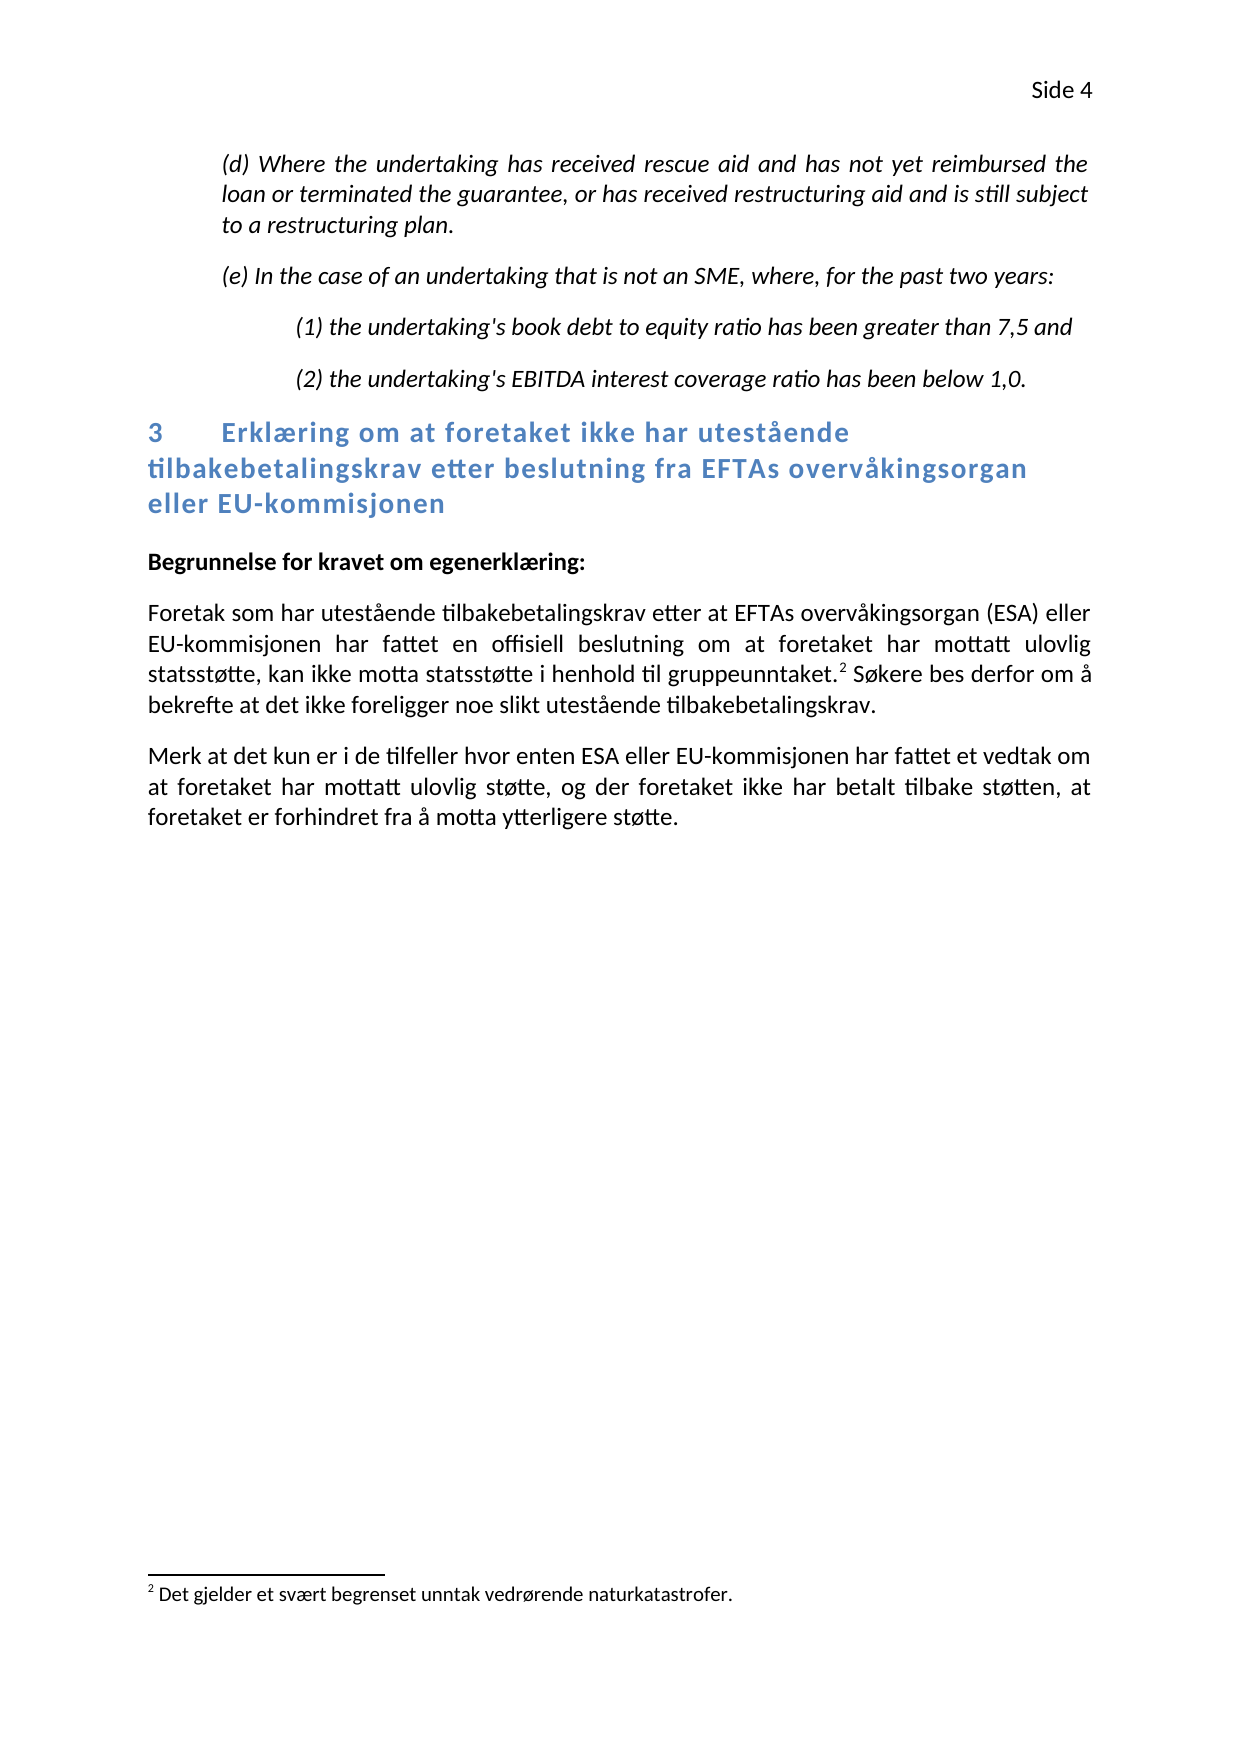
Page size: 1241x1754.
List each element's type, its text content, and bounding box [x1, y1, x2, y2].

text 3 Erklæring om at foretaket ikke har utestående tilbakebetalingskrav etter beslutning fra EFTAs overvåkingsorgan eller EU-kommisjonen [148, 414, 1092, 521]
text Begrunnelse for kravet om egenerklæring: [148, 546, 1092, 577]
text (d) Where the undertaking has received rescue aid and has not yet reimbursed the loan or terminated the guarantee, or has received restructuring aid and is still subject to a restructuring plan. [221, 148, 1092, 239]
text (1) the undertaking's book debt to equity ratio has been greater than 7,5 and [221, 311, 1092, 342]
text Merk at det kun er i de tilfeller hvor enten ESA eller EU-kommisjonen har fattet et vedtak om at foretaket har mottatt ulovlig støtte, og der foretaket ikke har betalt tilbake støtten, at foretaket er forhindret fra å motta ytterligere støtte. [148, 740, 1092, 832]
text Foretak som har utestående tilbakebetalingskrav etter at EFTAs overvåkingsorgan (ESA) eller EU-kommisjonen har fattet en offisiell beslutning om at foretaket har mottatt ulovlig statsstøtte, kan ikke motta statsstøtte i henhold til gruppeunntaket. Søkere bes derfor om å bekrefte at det ikke foreligger noe slikt utestående tilbakebetalingskrav. [148, 597, 1092, 719]
text (2) the undertaking's EBITDA interest coverage ratio has been below 1,0. [221, 363, 1092, 393]
text (e) In the case of an undertaking that is not an SME, where, for the past two years: [221, 260, 1092, 291]
